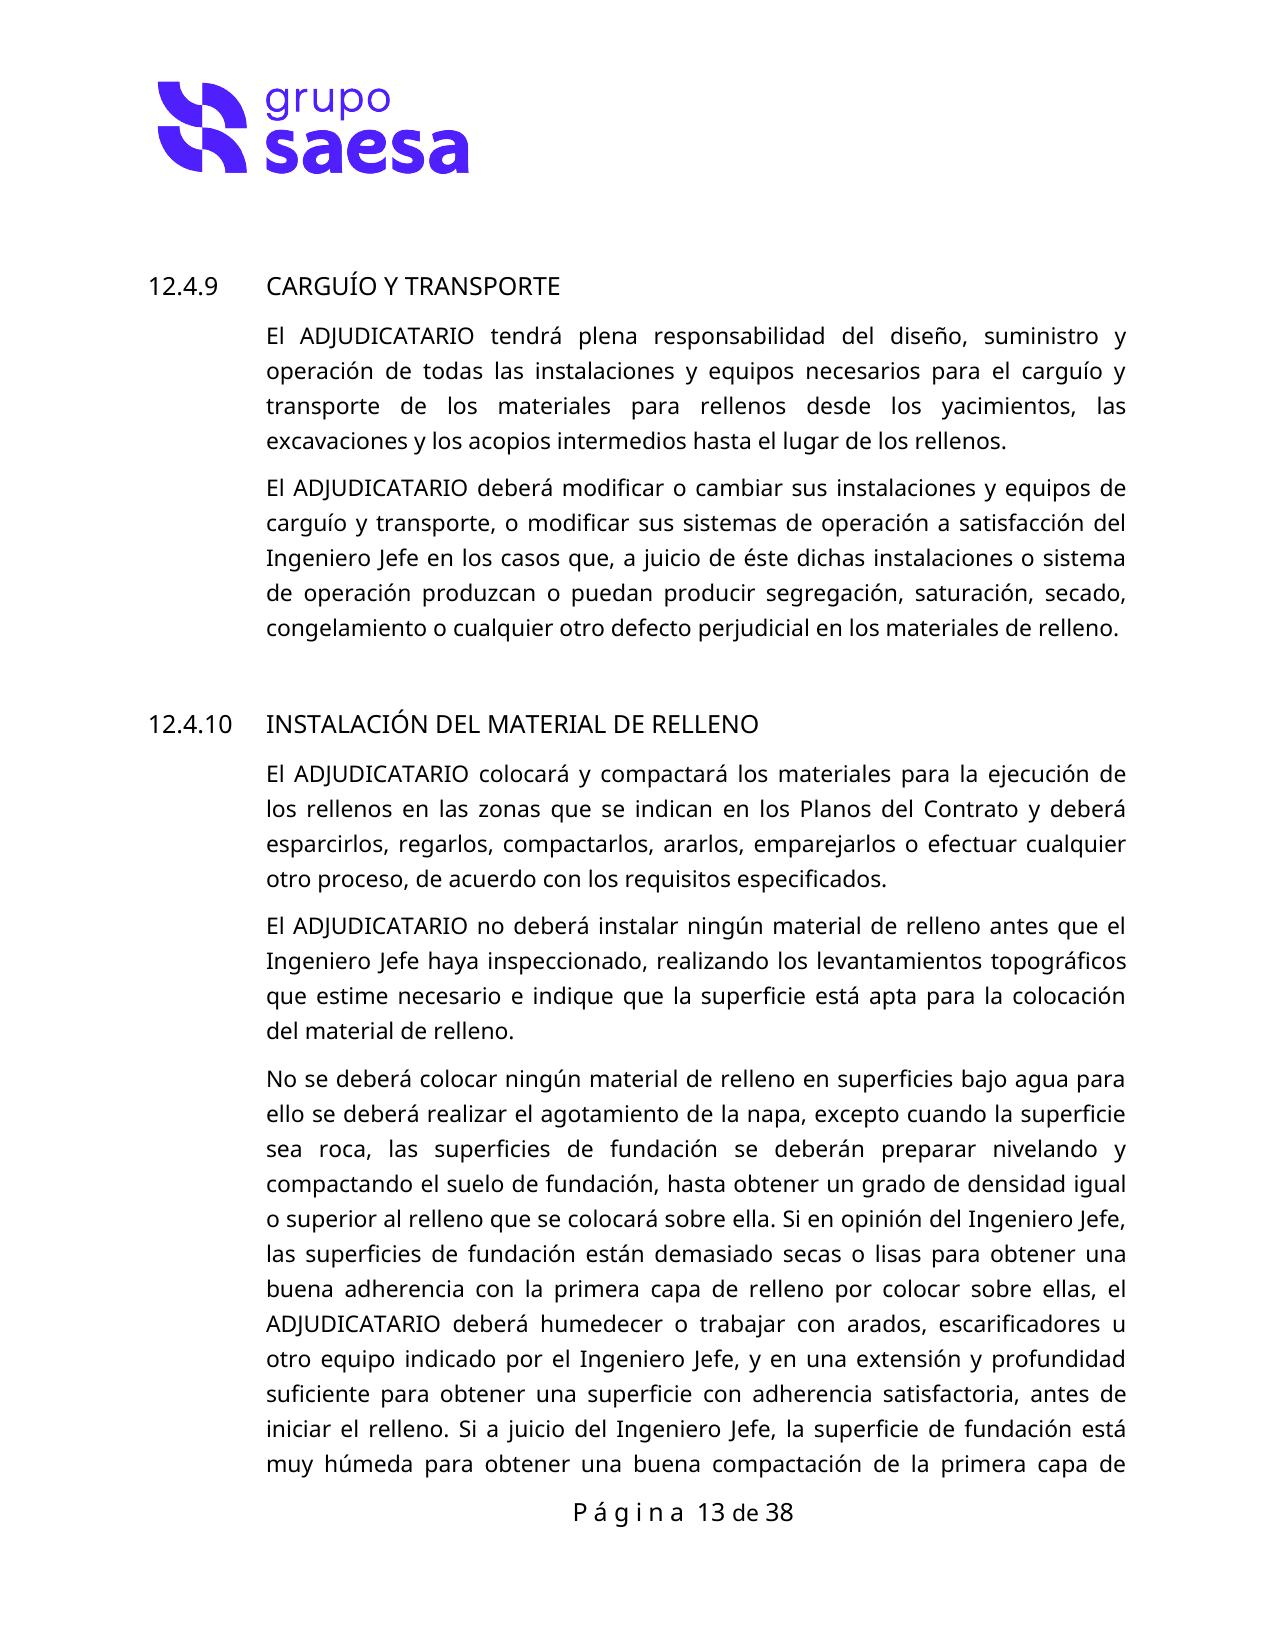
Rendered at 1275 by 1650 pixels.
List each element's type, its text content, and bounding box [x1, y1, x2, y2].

subtitle CARGUÍO Y TRANSPORTE [148, 269, 1127, 303]
picture [147, 73, 478, 177]
text El ADJUDICATARIO colocará y compactará los materiales para la ejecución de los rellenos en las zonas que se indican en los Planos del Contrato y deberá esparcirlos, regarlos, compactarlos, ararlos, emparejarlos o efectuar cualquier otro proceso, de acuerdo con los requisitos especificados. [266, 758, 1127, 894]
text El ADJUDICATARIO tendrá plena responsabilidad del diseño, suministro y operación de todas las instalaciones y equipos necesarios para el carguío y transporte de los materiales para rellenos desde los yacimientos, las excavaciones y los acopios intermedios hasta el lugar de los rellenos. [266, 319, 1127, 456]
text El ADJUDICATARIO no deberá instalar ningún material de relleno antes que el Ingeniero Jefe haya inspeccionado, realizando los levantamientos topográficos que estime necesario e indique que la superficie está apta para la colocación del material de relleno. [266, 910, 1127, 1046]
text El ADJUDICATARIO deberá modificar o cambiar sus instalaciones y equipos de carguío y transporte, o modificar sus sistemas de operación a satisfacción del Ingeniero Jefe en los casos que, a juicio de éste dichas instalaciones o sistema de operación produzcan o puedan producir segregación, saturación, secado, congelamiento o cualquier otro defecto perjudicial en los materiales de relleno. [266, 472, 1127, 643]
subtitle INSTALACIÓN DEL MATERIAL DE RELLENO [148, 707, 1127, 741]
